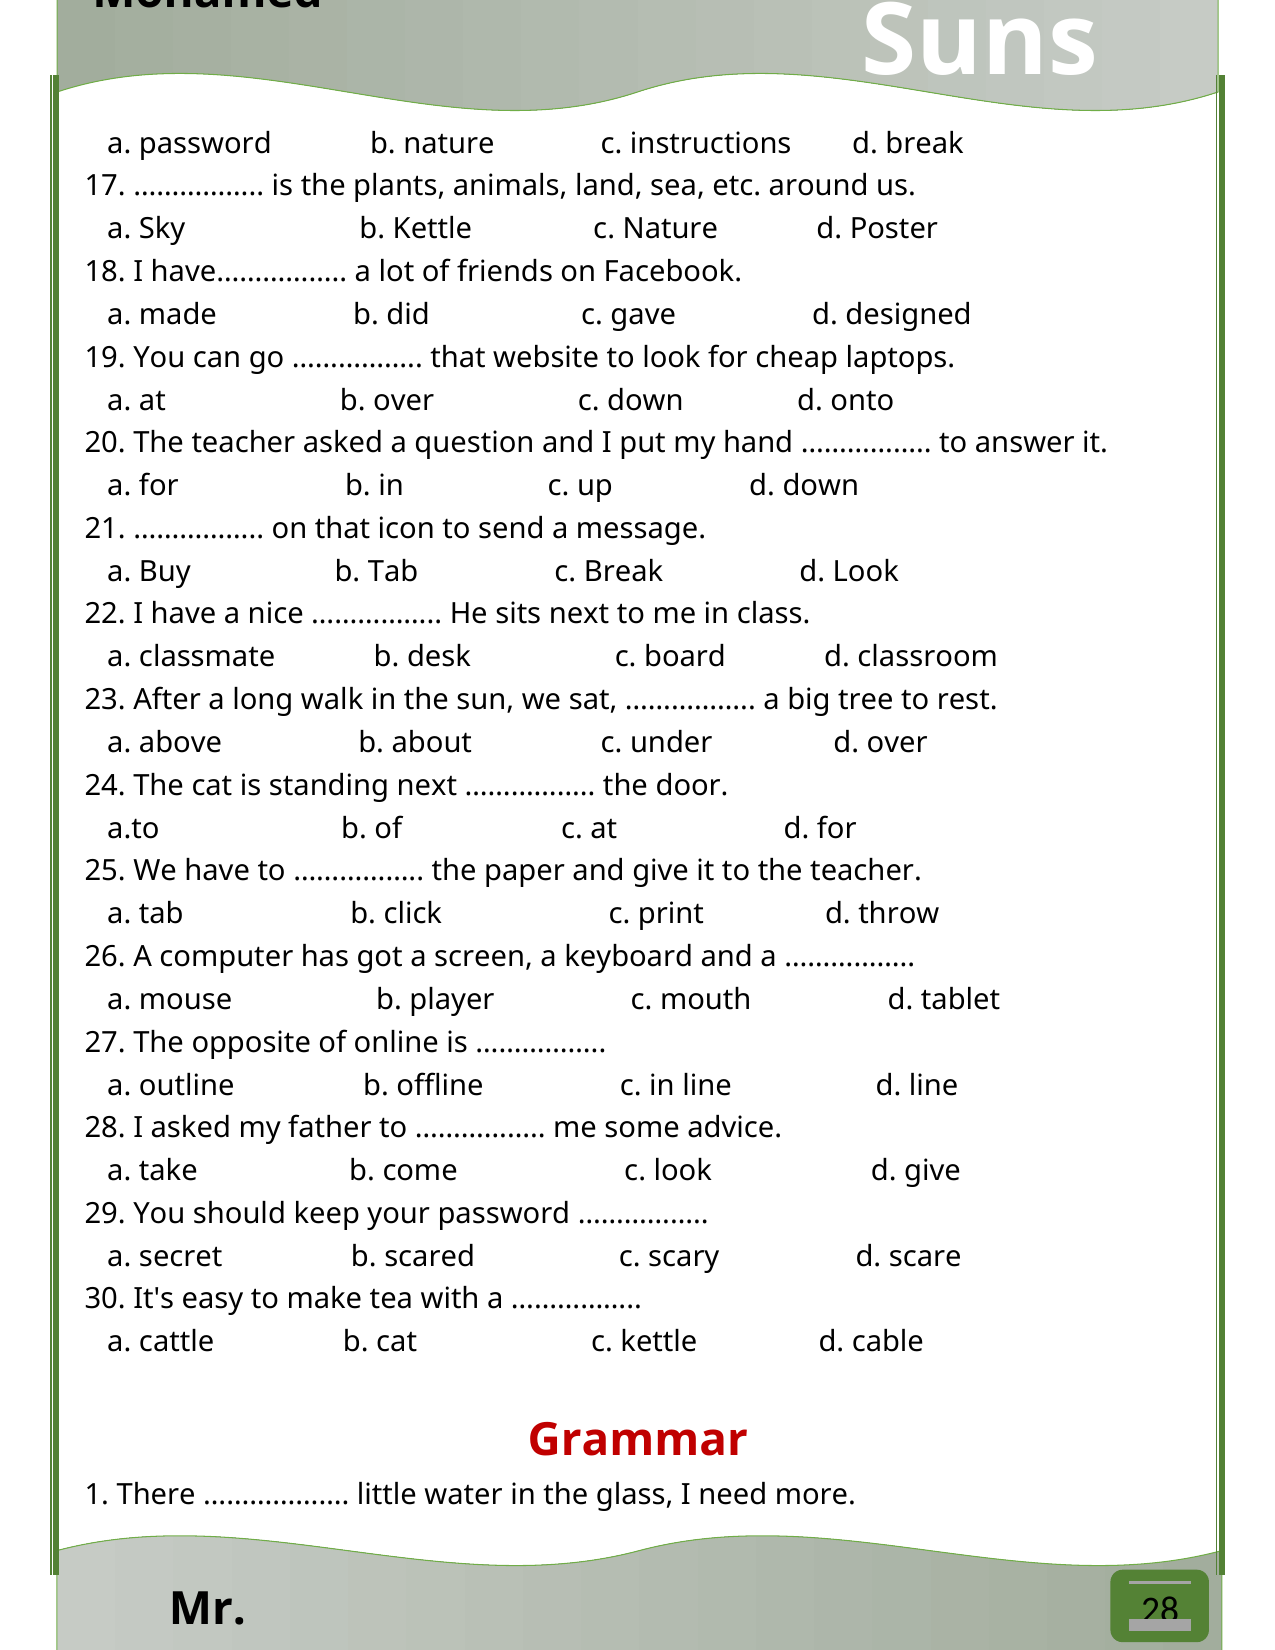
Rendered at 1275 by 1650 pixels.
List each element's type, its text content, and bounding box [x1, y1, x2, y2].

text 19. You can go …………….. that website to look for cheap laptops. [84, 336, 1191, 376]
text a. cattle b. cat c. kettle d. cable [84, 1321, 1191, 1360]
text a. Buy b. Tab c. Break d. Look [84, 550, 1191, 590]
text a. at b. over c. down d. onto [84, 379, 1191, 418]
text 27. The opposite of online is …………….. [84, 1021, 1191, 1061]
text 25. We have to …………….. the paper and give it to the teacher. [84, 850, 1191, 889]
text a. take b. come c. look d. give [84, 1149, 1191, 1189]
text a.to b. of c. at d. for [84, 807, 1191, 847]
text Grammar [84, 1406, 1191, 1469]
text 23. After a long walk in the sun, we sat, …………….. a big tree to rest. [84, 678, 1191, 718]
text a. password b. nature c. instructions d. break [84, 122, 1191, 162]
text 26. A computer has got a screen, a keyboard and a …………….. [84, 935, 1191, 975]
text 30. It's easy to make tea with a …………….. [84, 1278, 1191, 1317]
text a. Sky b. Kettle c. Nature d. Poster [84, 207, 1191, 247]
text 1. There ………………. little water in the glass, I need more. [84, 1473, 1191, 1513]
text 17. …………….. is the plants, animals, land, sea, etc. around us. [84, 165, 1191, 204]
text a. above b. about c. under d. over [84, 721, 1191, 761]
text a. made b. did c. gave d. designed [84, 293, 1191, 333]
text a. classmate b. desk c. board d. classroom [84, 636, 1191, 675]
text a. secret b. scared c. scary d. scare [84, 1235, 1191, 1275]
text 28. I asked my father to …………….. me some advice. [84, 1107, 1191, 1146]
text 18. I have…………….. a lot of friends on Facebook. [84, 250, 1191, 290]
text 21. …………….. on that icon to send a message. [84, 507, 1191, 547]
text 22. I have a nice …………….. He sits next to me in class. [84, 593, 1191, 632]
text a. for b. in c. up d. down [84, 464, 1191, 504]
text 24. The cat is standing next …………….. the door. [84, 764, 1191, 804]
text a. mouse b. player c. mouth d. tablet [84, 978, 1191, 1018]
text a. outline b. offline c. in line d. line [84, 1064, 1191, 1103]
text 20. The teacher asked a question and I put my hand …………….. to answer it. [84, 422, 1191, 461]
text a. tab b. click c. print d. throw [84, 892, 1191, 932]
text 29. You should keep your password …………….. [84, 1192, 1191, 1232]
